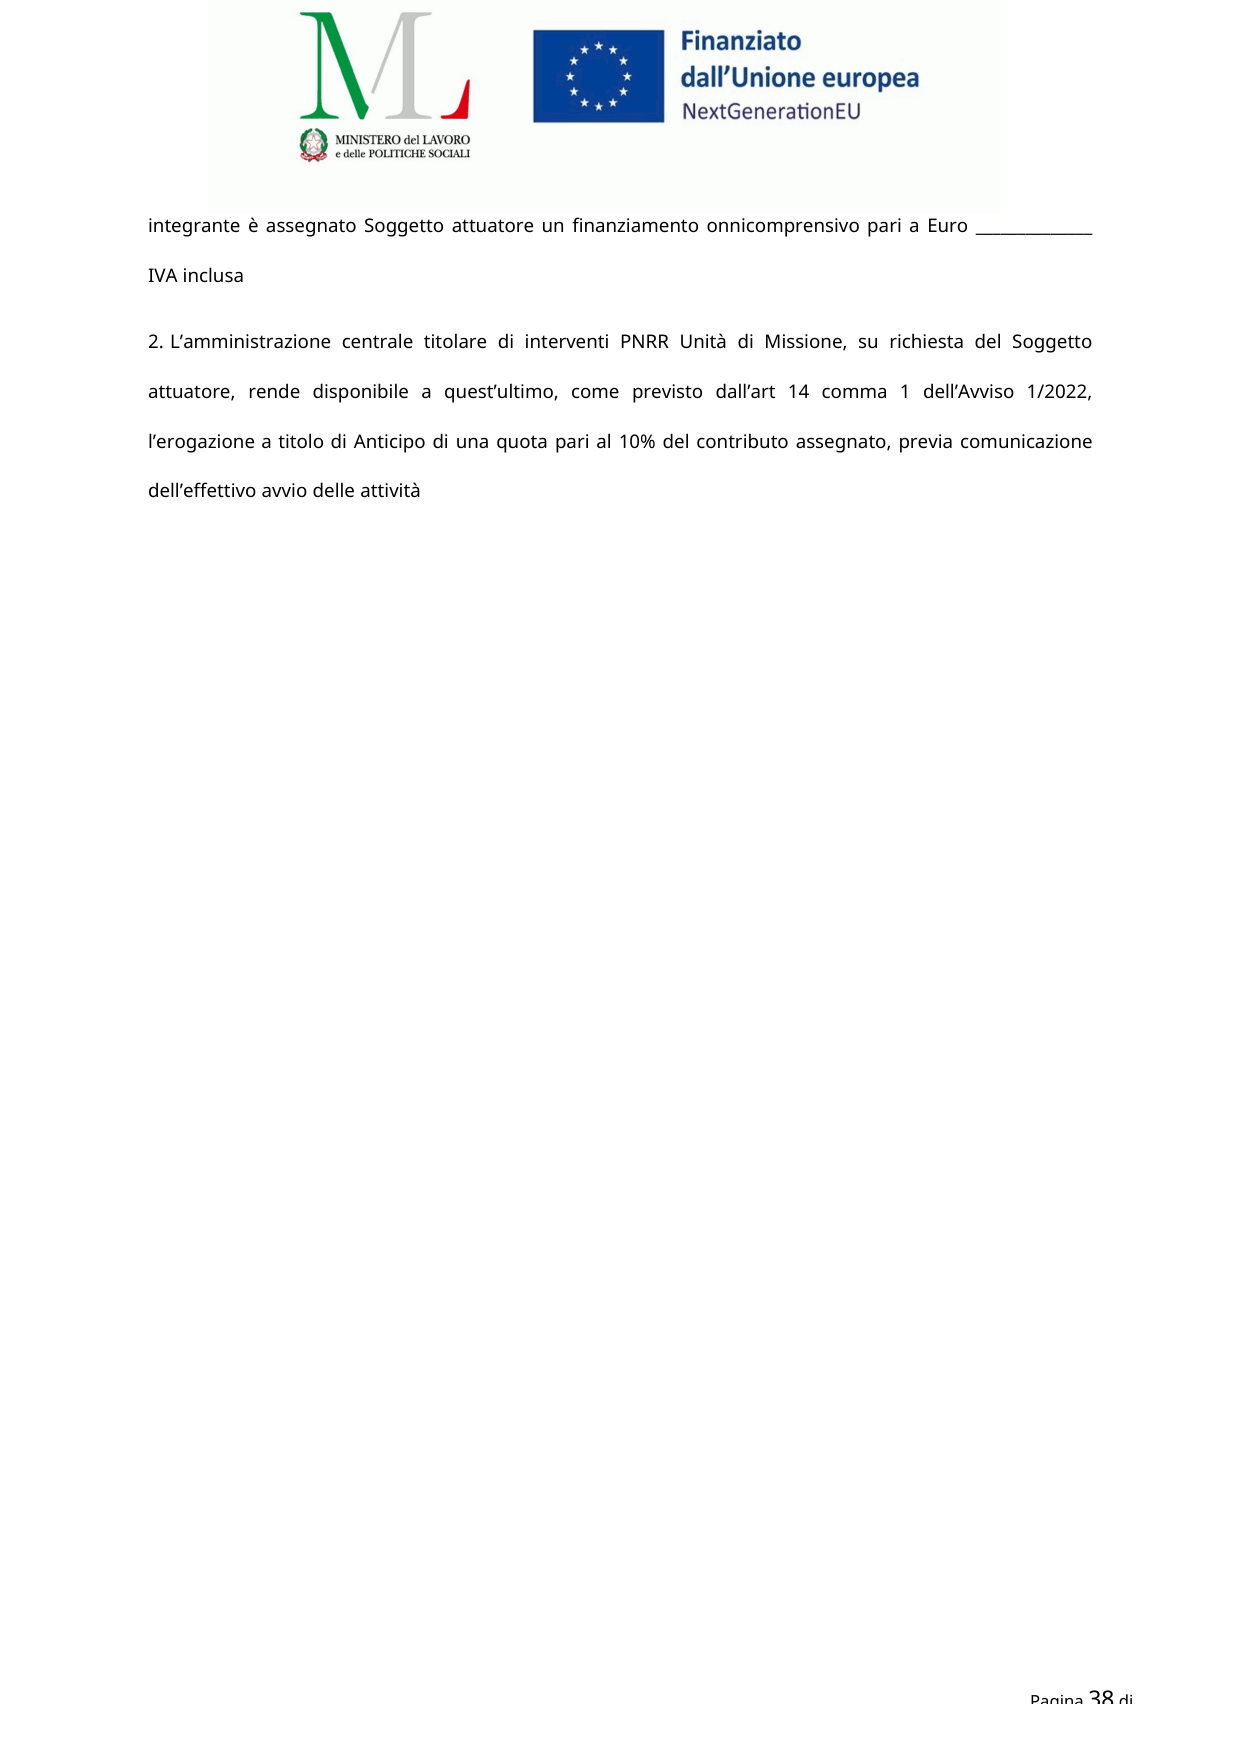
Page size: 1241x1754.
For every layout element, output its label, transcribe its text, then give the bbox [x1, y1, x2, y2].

picture [208, 0, 1001, 212]
list L’amministrazione centrale titolare di interventi PNRR Unità di Missione, su richiesta del Soggetto attuatore, rende disponibile a quest’ultimo, come previsto dall’art 14 comma 1 dell’Avviso 1/2022, l’erogazione a titolo di Anticipo di una quota pari al 10% del contributo assegnato, previa comunicazione dell’effettivo avvio delle attività [148, 329, 1093, 503]
